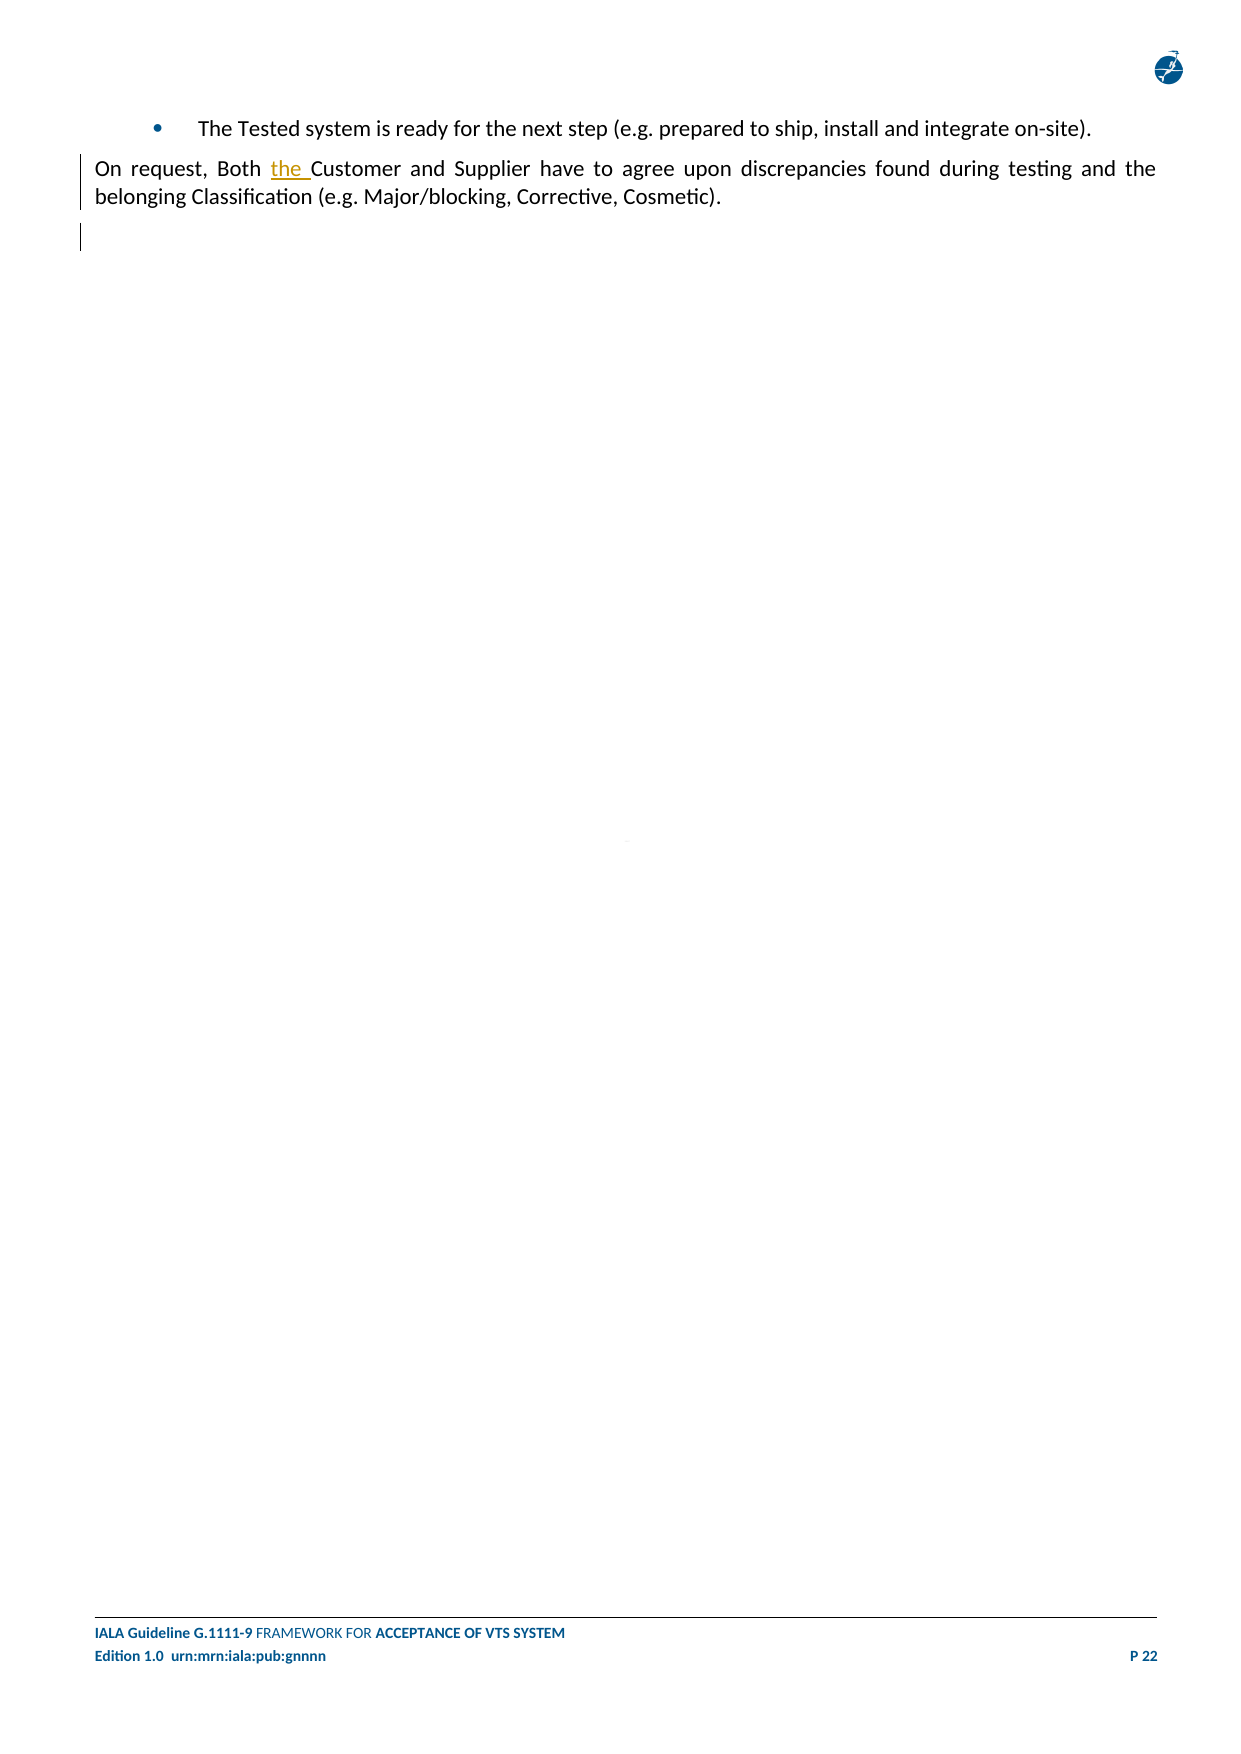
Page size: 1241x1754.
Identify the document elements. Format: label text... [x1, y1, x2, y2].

text The Tested system is ready for the next step (e.g. prepared to ship, install and integrate on-site). [153, 114, 1157, 142]
text On request, Both Customer and Supplier have to agree upon discrepancies found during testing and the belonging Classification (e.g. Major/blocking, Corrective, Cosmetic). [94, 154, 1157, 210]
picture [1123, 0, 1241, 119]
